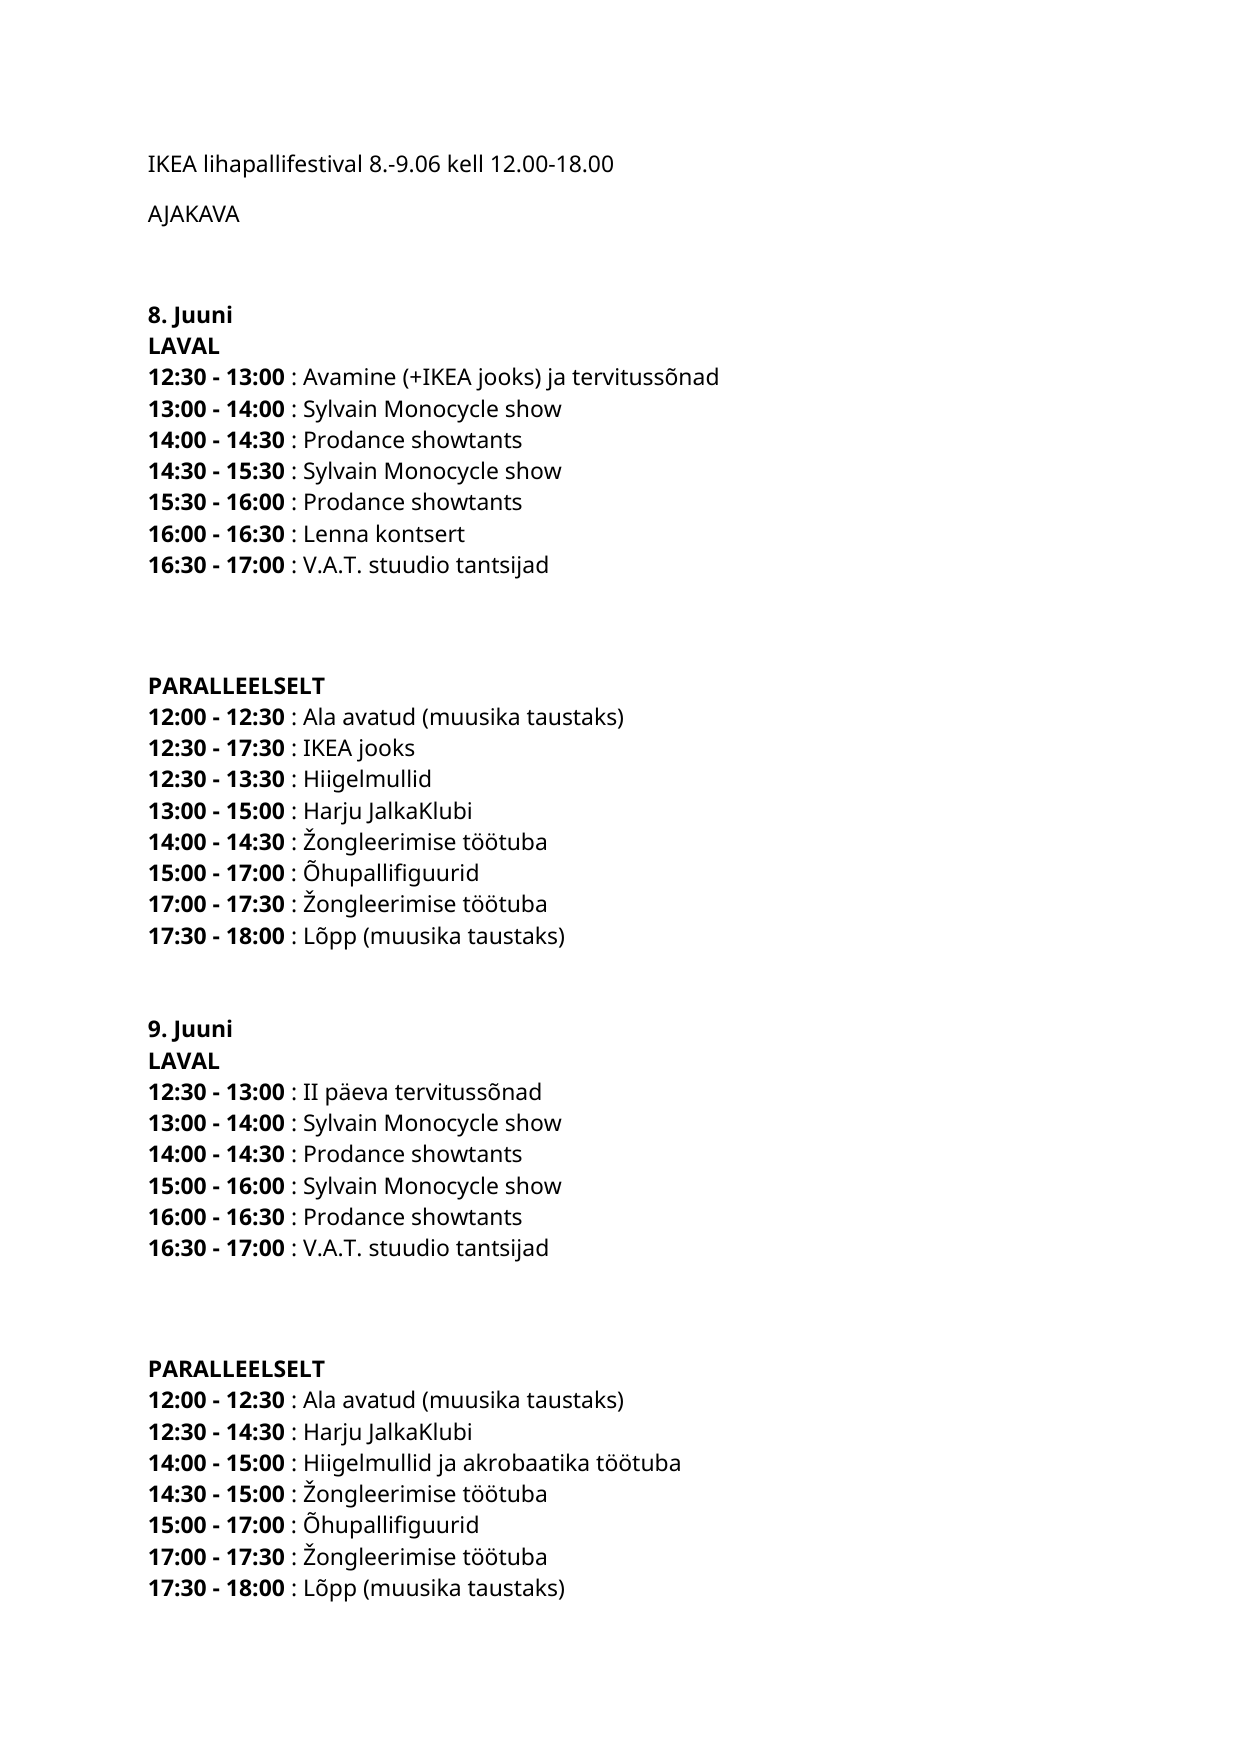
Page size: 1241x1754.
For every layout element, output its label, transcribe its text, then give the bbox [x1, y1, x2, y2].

text 14:00 - 14:30 : Žongleerimise töötuba [148, 826, 1093, 857]
text 17:30 - 18:00 : Lõpp (muusika taustaks) [148, 1572, 1093, 1603]
text LAVAL [148, 330, 1093, 361]
text 12:30 - 13:00 : II päeva tervitussõnad [148, 1076, 1093, 1107]
text 12:30 - 13:00 : Avamine (+IKEA jooks) ja tervitussõnad [148, 361, 1093, 393]
text 12:00 - 12:30 : Ala avatud (muusika taustaks) [148, 701, 1093, 732]
text 16:00 - 16:30 : Prodance showtants [148, 1201, 1093, 1232]
text 17:30 - 18:00 : Lõpp (muusika taustaks) [148, 920, 1093, 951]
text LAVAL [148, 1045, 1093, 1076]
text 12:30 - 13:30 : Hiigelmullid [148, 763, 1093, 795]
text 14:00 - 14:30 : Prodance showtants [148, 424, 1093, 455]
text 12:30 - 14:30 : Harju JalkaKlubi [148, 1416, 1093, 1447]
text 15:30 - 16:00 : Prodance showtants [148, 486, 1093, 518]
text PARALLEELSELT [148, 1353, 1093, 1384]
text 12:00 - 12:30 : Ala avatud (muusika taustaks) [148, 1384, 1093, 1416]
text AJAKAVA [148, 198, 1093, 229]
text 15:00 - 16:00 : Sylvain Monocycle show [148, 1170, 1093, 1201]
text 8. Juuni [148, 299, 1093, 330]
text 13:00 - 15:00 : Harju JalkaKlubi [148, 795, 1093, 826]
text 15:00 - 17:00 : Õhupallifiguurid [148, 857, 1093, 888]
text 16:30 - 17:00 : V.A.T. stuudio tantsijad [148, 549, 1093, 580]
text 13:00 - 14:00 : Sylvain Monocycle show [148, 1107, 1093, 1138]
text PARALLEELSELT [148, 670, 1093, 701]
text 15:00 - 17:00 : Õhupallifiguurid [148, 1509, 1093, 1541]
text 17:00 - 17:30 : Žongleerimise töötuba [148, 1541, 1093, 1572]
text 17:00 - 17:30 : Žongleerimise töötuba [148, 888, 1093, 920]
text 12:30 - 17:30 : IKEA jooks [148, 732, 1093, 763]
text 9. Juuni [148, 1013, 1093, 1045]
text 14:30 - 15:00 : Žongleerimise töötuba [148, 1478, 1093, 1509]
text 13:00 - 14:00 : Sylvain Monocycle show [148, 393, 1093, 424]
text IKEA lihapallifestival 8.-9.06 kell 12.00-18.00 [148, 148, 1093, 179]
text 14:00 - 15:00 : Hiigelmullid ja akrobaatika töötuba [148, 1447, 1093, 1478]
text 14:30 - 15:30 : Sylvain Monocycle show [148, 455, 1093, 486]
text 14:00 - 14:30 : Prodance showtants [148, 1138, 1093, 1170]
text 16:00 - 16:30 : Lenna kontsert [148, 518, 1093, 549]
text 16:30 - 17:00 : V.A.T. stuudio tantsijad [148, 1232, 1093, 1263]
